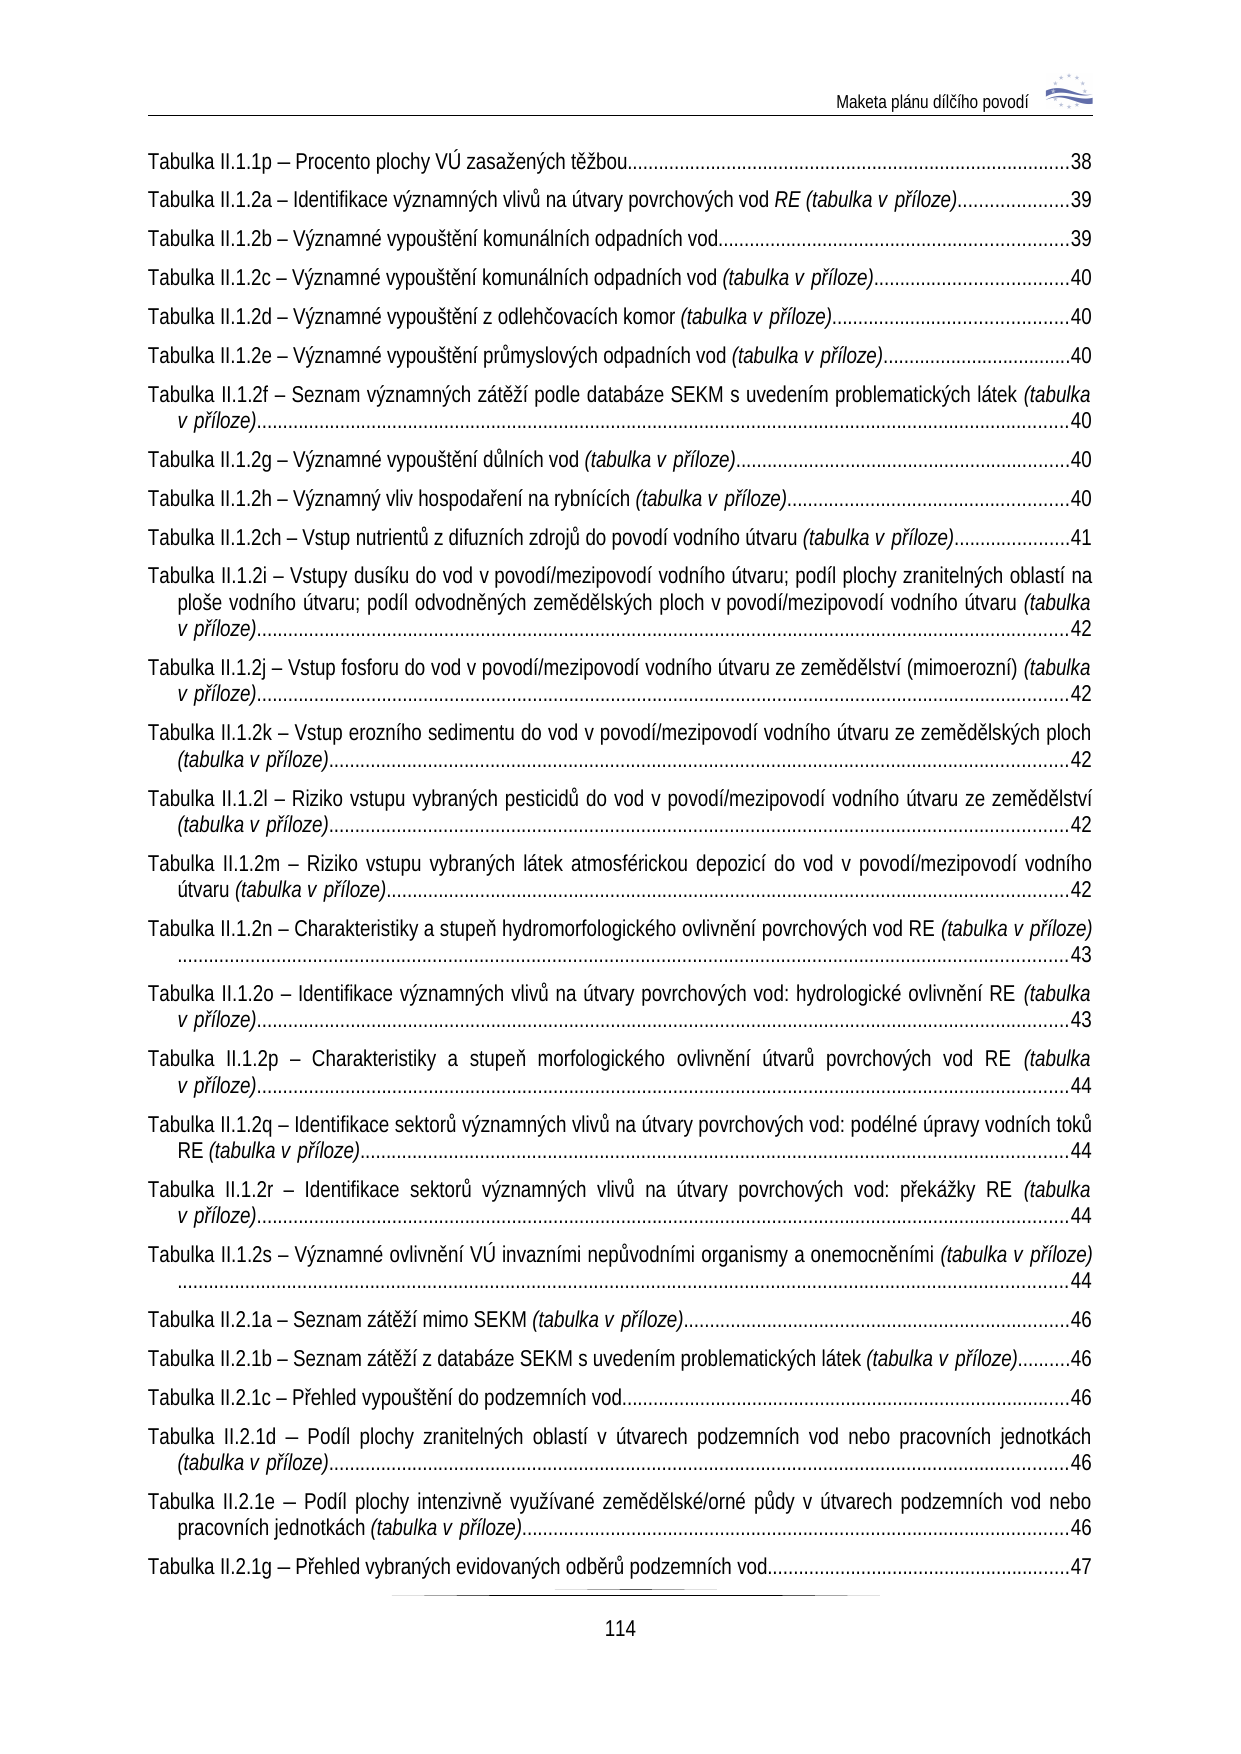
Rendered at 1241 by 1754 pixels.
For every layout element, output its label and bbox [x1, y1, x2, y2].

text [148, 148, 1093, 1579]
picture [1045, 73, 1093, 109]
